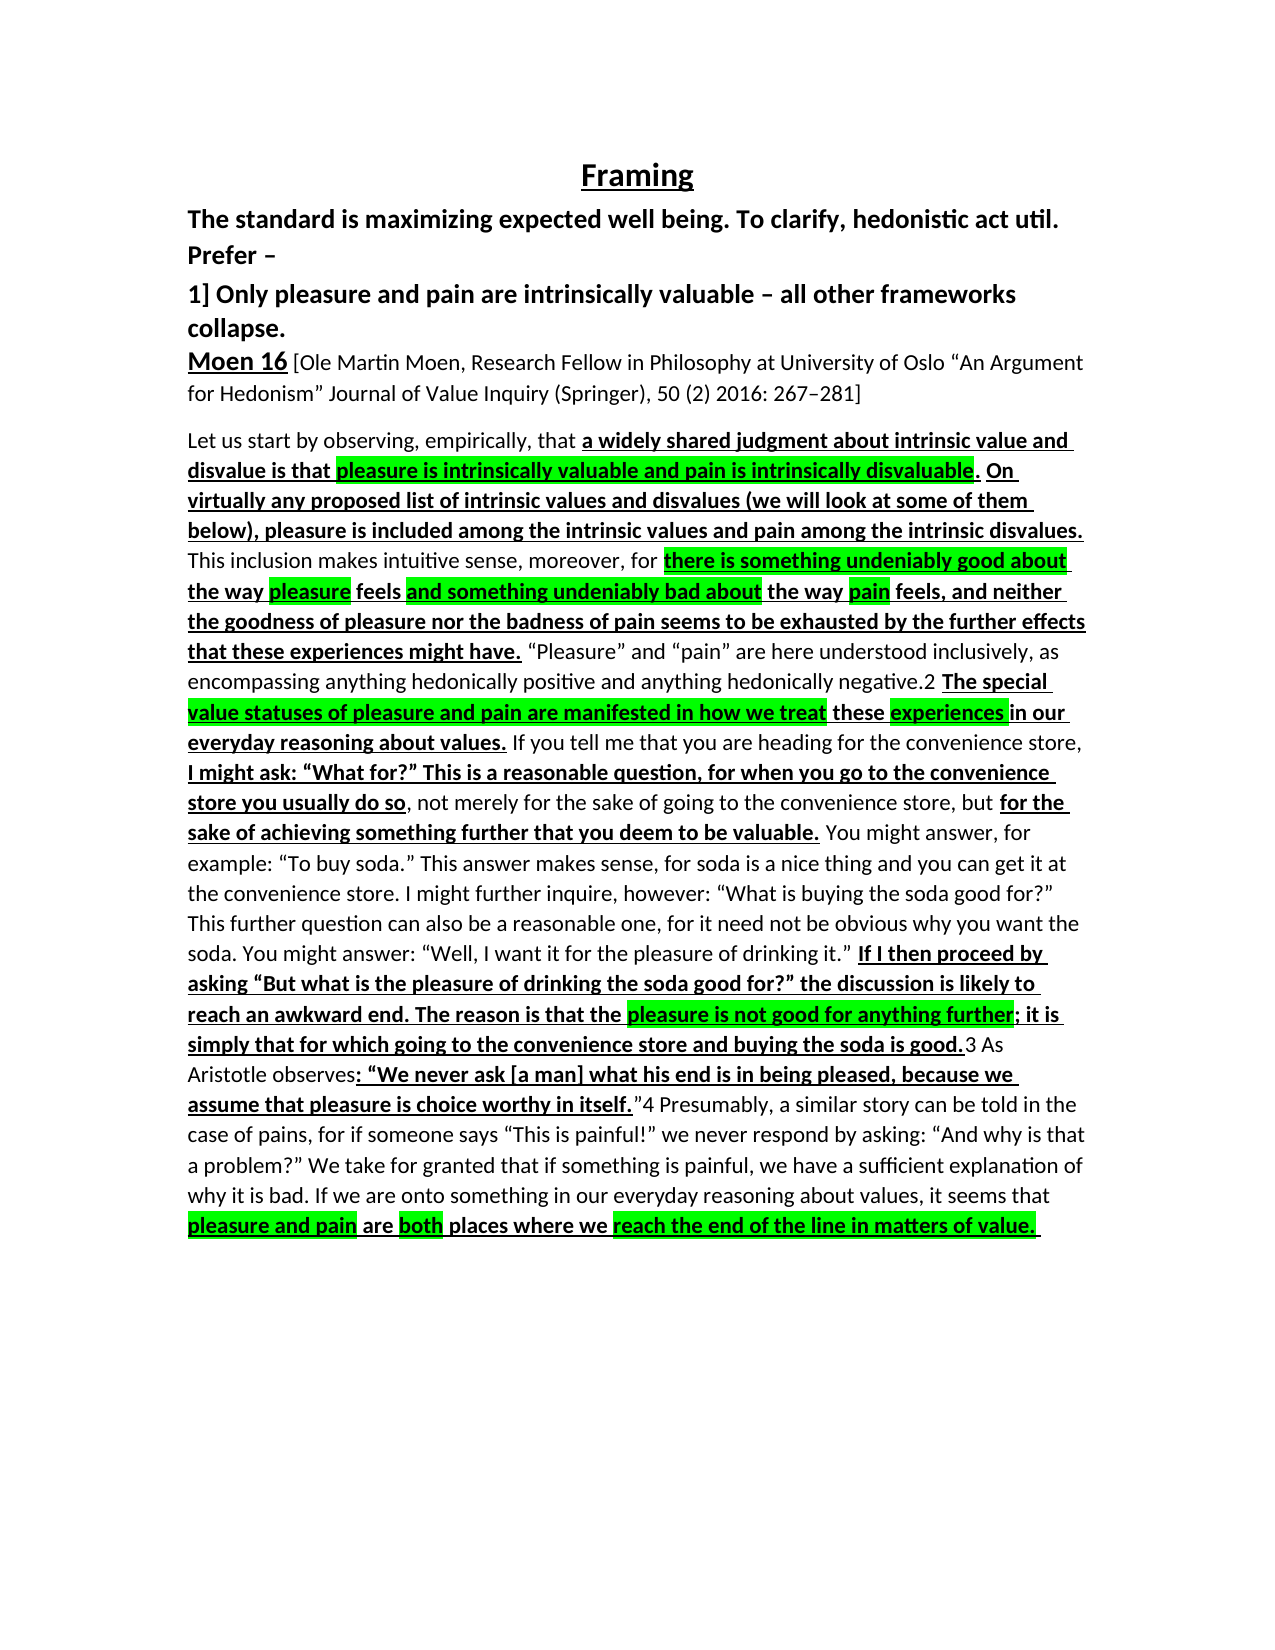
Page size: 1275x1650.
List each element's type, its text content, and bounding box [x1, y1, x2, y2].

subtitle The standard is maximizing expected well being. To clarify, hedonistic act util. Prefer – [187, 202, 1087, 271]
subtitle Framing [187, 154, 1087, 195]
text Moen 16 [Ole Martin Moen, Research Fellow in Philosophy at University of Oslo “An Argument for Hedonism” Journal of Value Inquiry (Springer), 50 (2) 2016: 267–281] [187, 344, 1087, 407]
text Let us start by observing, empirically, that a widely shared judgment about intrinsic value and disvalue is that pleasure is intrinsically valuable and pain is intrinsically disvaluable. On virtually any proposed list of intrinsic values and disvalues (we will look at some of them below), pleasure is included among the intrinsic values and pain among the intrinsic disvalues. This inclusion makes intuitive sense, moreover, for there is something undeniably good about the way pleasure feels and something undeniably bad about the way pain feels, and neither the goodness of pleasure nor the badness of pain seems to be exhausted by the further effects that these experiences might have. “Pleasure” and “pain” are here understood inclusively, as encompassing anything hedonically positive and anything hedonically negative.2 The special value statuses of pleasure and pain are manifested in how we treat these experiences in our everyday reasoning about values. If you tell me that you are heading for the convenience store, I might ask: “What for?” This is a reasonable question, for when you go to the convenience store you usually do so, not merely for the sake of going to the convenience store, but for the sake of achieving something further that you deem to be valuable. You might answer, for example: “To buy soda.” This answer makes sense, for soda is a nice thing and you can get it at the convenience store. I might further inquire, however: “What is buying the soda good for?” This further question can also be a reasonable one, for it need not be obvious why you want the soda. You might answer: “Well, I want it for the pleasure of drinking it.” If I then proceed by asking “But what is the pleasure of drinking the soda good for?” the discussion is likely to reach an awkward end. The reason is that the pleasure is not good for anything further; it is simply that for which going to the convenience store and buying the soda is good.3 As Aristotle observes: “We never ask [a man] what his end is in being pleased, because we assume that pleasure is choice worthy in itself.”4 Presumably, a similar story can be told in the case of pains, for if someone says “This is painful!” we never respond by asking: “And why is that a problem?” We take for granted that if something is painful, we have a sufficient explanation of why it is bad. If we are onto something in our everyday reasoning about values, it seems that pleasure and pain are both places where we reach the end of the line in matters of value. [187, 426, 1087, 1239]
subtitle 1] Only pleasure and pain are intrinsically valuable – all other frameworks collapse. [187, 278, 1087, 344]
